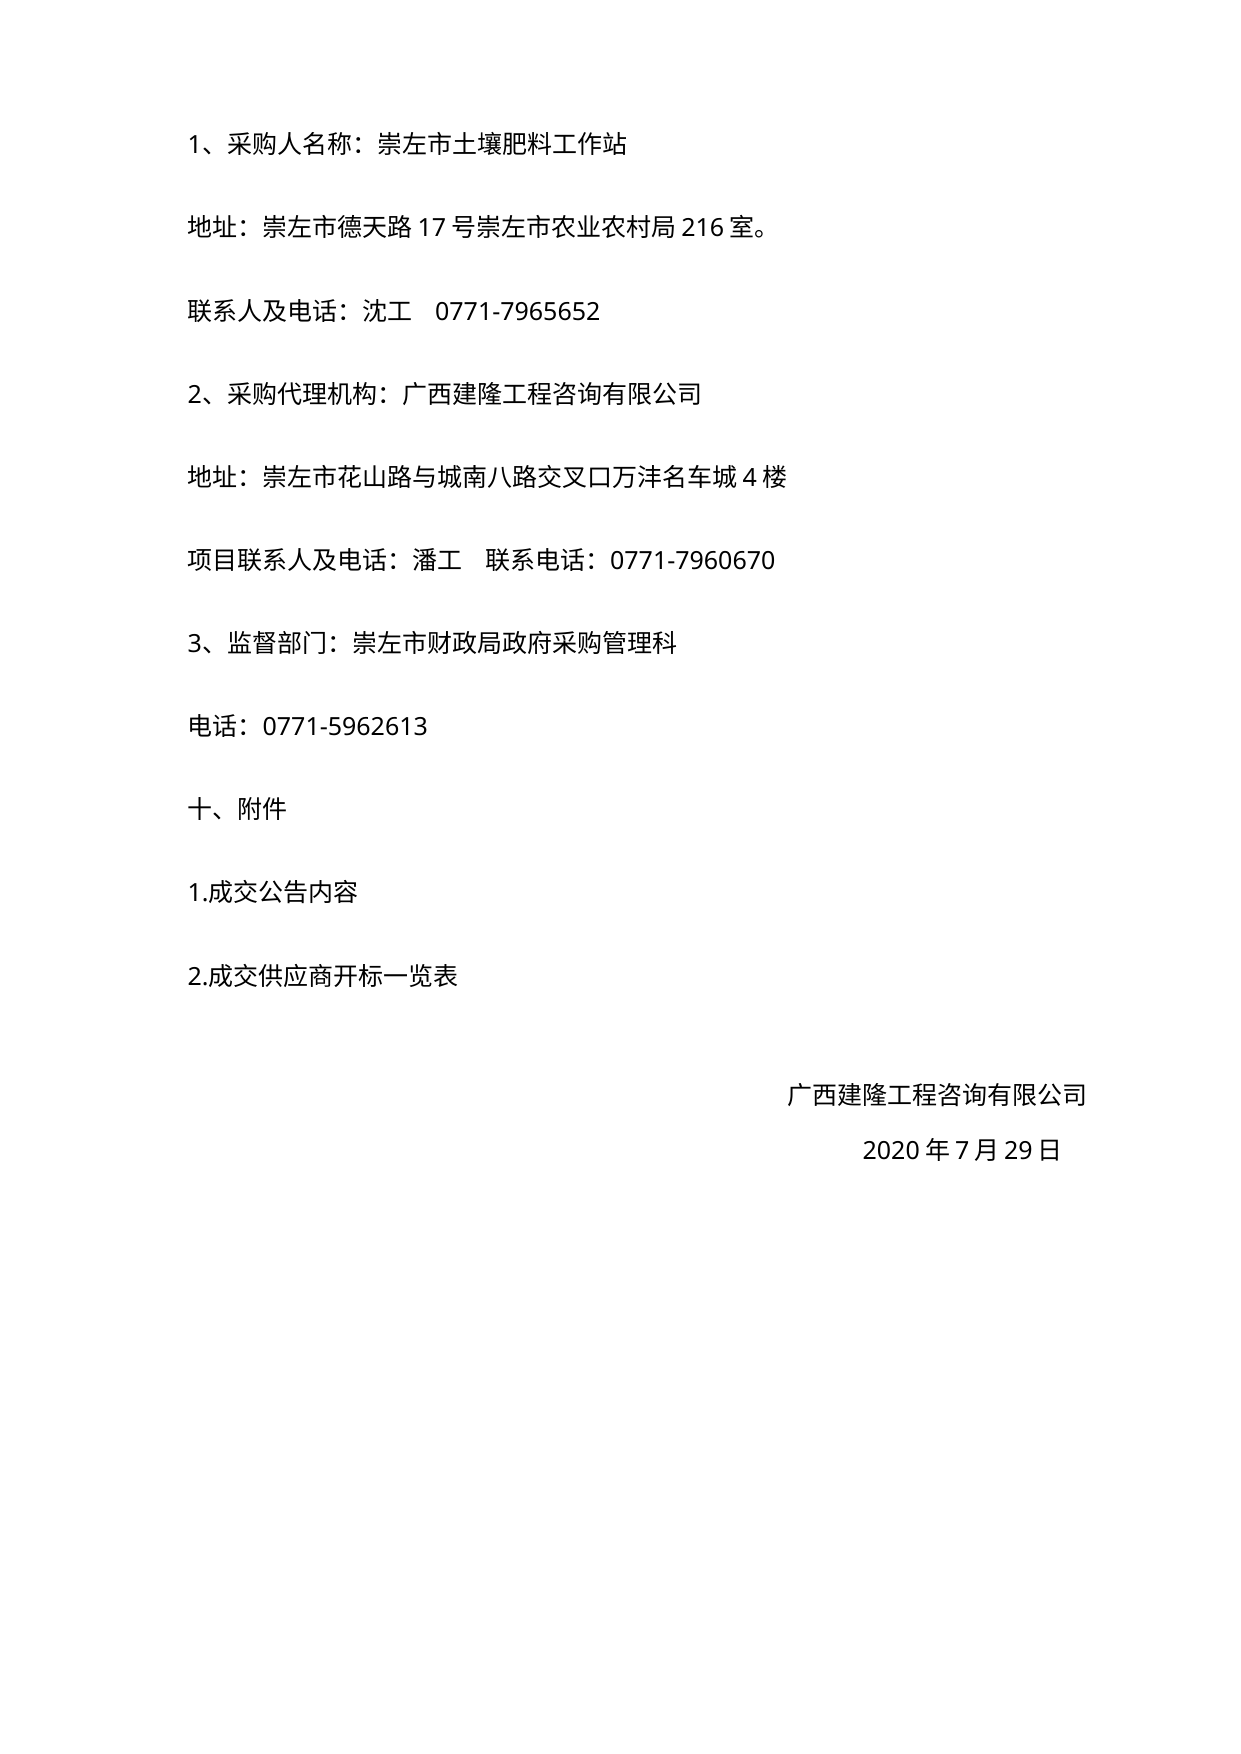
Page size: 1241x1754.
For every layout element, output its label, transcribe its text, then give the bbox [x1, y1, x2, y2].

text 联系人及电话：沈工 0771-7965652 [187, 277, 1053, 342]
text 1、采购人名称：崇左市土壤肥料工作站 [187, 110, 1053, 175]
text 地址：崇左市花山路与城南八路交叉口万沣名车城4楼 [187, 443, 1053, 508]
text 1.成交公告内容 [187, 858, 1053, 923]
text 十、附件 [187, 775, 1053, 840]
text 项目联系人及电话：潘工 联系电话：0771-7960670 [187, 526, 1053, 591]
text 3、监督部门：崇左市财政局政府采购管理科 [187, 609, 1053, 674]
text 2、采购代理机构：广西建隆工程咨询有限公司 [187, 360, 1053, 425]
text 广西建隆工程咨询有限公司 [187, 1076, 1125, 1112]
text 地址：崇左市德天路17号崇左市农业农村局216室。 [187, 193, 1053, 258]
text 2020年7月29日 [173, 1130, 1125, 1166]
text 2.成交供应商开标一览表 [187, 942, 1053, 1007]
text 电话：0771-5962613 [187, 692, 1053, 757]
